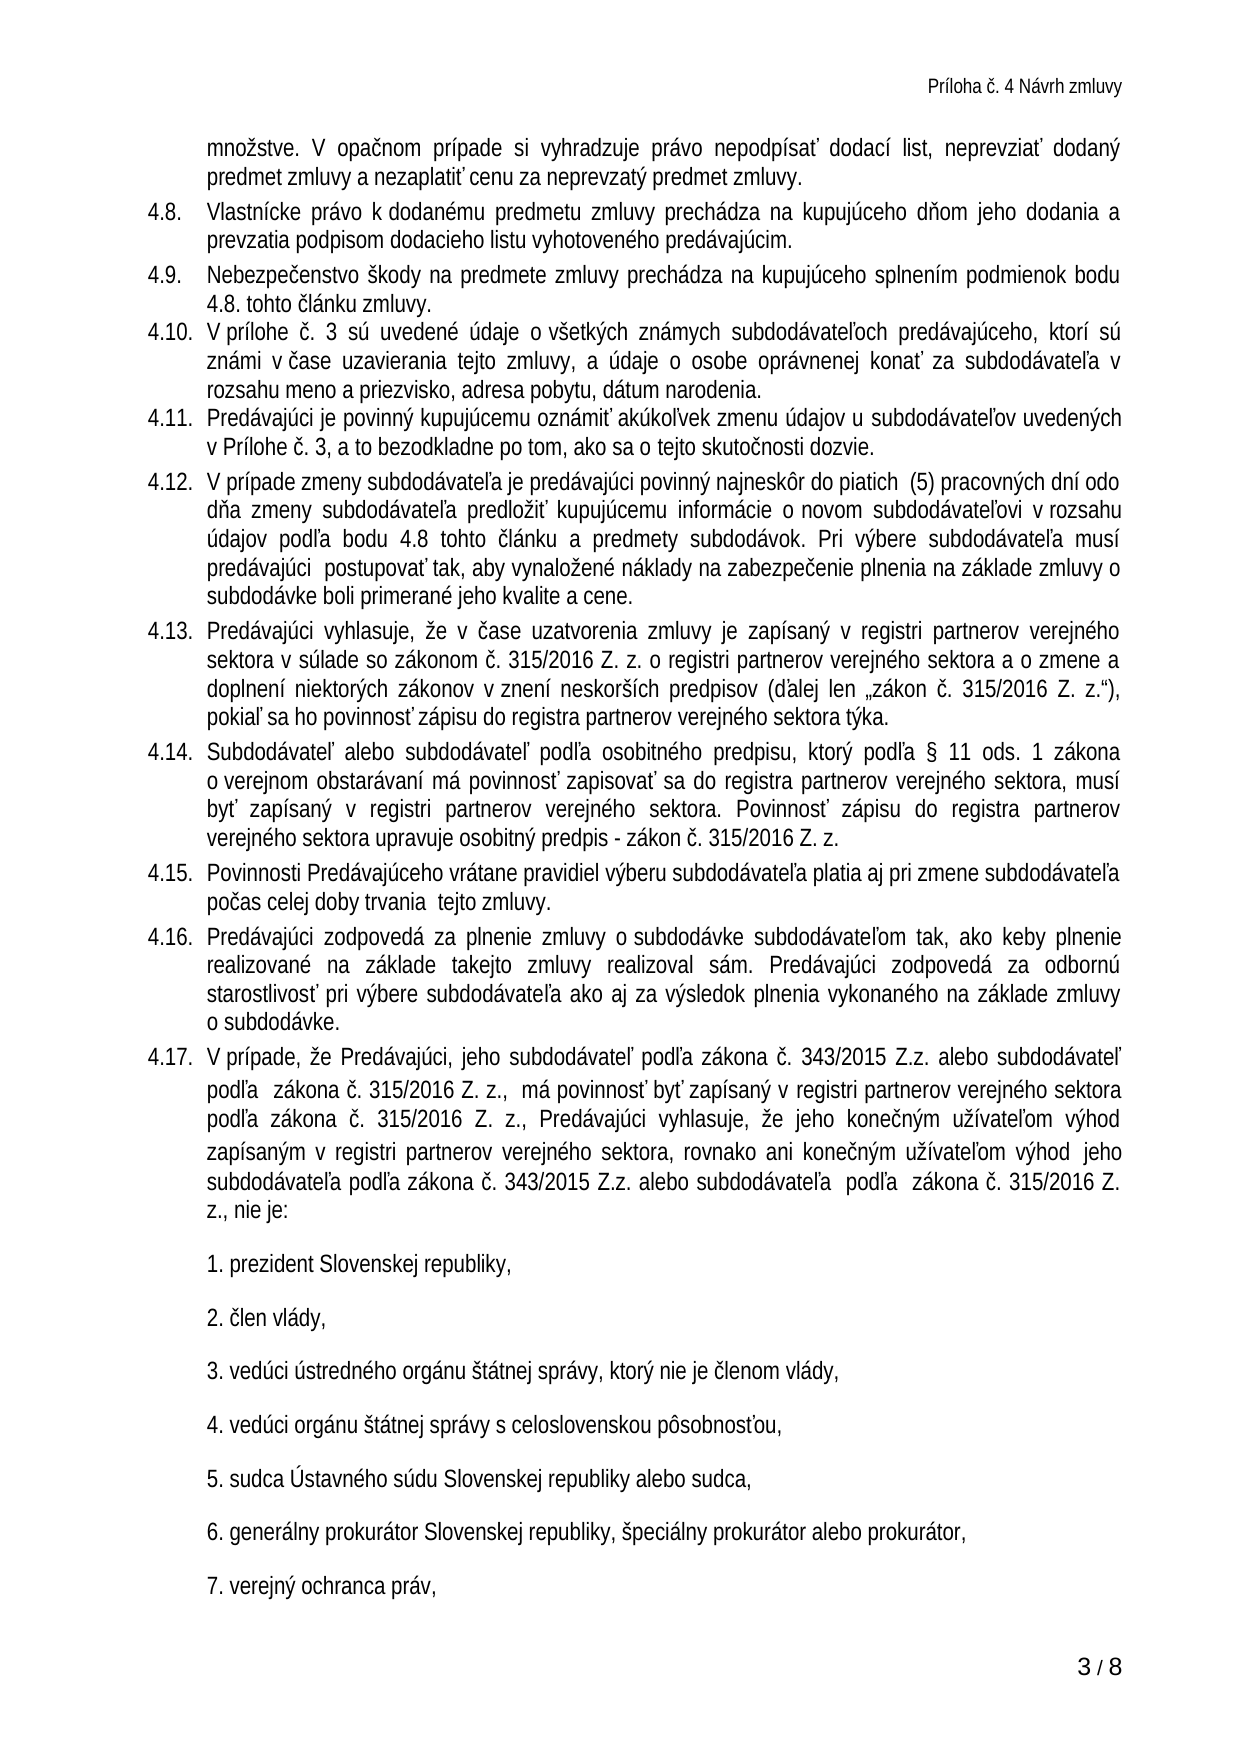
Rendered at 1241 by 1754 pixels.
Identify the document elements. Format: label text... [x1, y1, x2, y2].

list 3. vedúci ústredného orgánu štátnej správy, ktorý nie je členom vlády, [207, 1356, 1122, 1385]
list 4. vedúci orgánu štátnej správy s celoslovenskou pôsobnosťou, [207, 1410, 1122, 1438]
list Povinnosti Predávajúceho vrátane pravidiel výberu subdodávateľa platia aj pri zmene subdodávateľa počas celej doby trvania tejto zmluvy. [148, 858, 1122, 915]
list 1. prezident Slovenskej republiky, [207, 1249, 1122, 1278]
list Vlastnícke právo k dodanému predmetu zmluvy prechádza na kupujúceho dňom jeho dodania a prevzatia podpisom dodacieho listu vyhotoveného predávajúcim. [148, 196, 1122, 254]
list V prílohe č. 3 sú uvedené údaje o všetkých známych subdodávateľoch predávajúceho, ktorí sú známi v čase uzavierania tejto zmluvy, a údaje o osobe oprávnenej konať za subdodávateľa v rozsahu meno a priezvisko, adresa pobytu, dátum narodenia. [148, 317, 1122, 403]
list Predávajúci zodpovedá za plnenie zmluvy o subdodávke subdodávateľom tak, ako keby plnenie realizované na základe takejto zmluvy realizoval sám. Predávajúci zodpovedá za odbornú starostlivosť pri výbere subdodávateľa ako aj za výsledok plnenia vykonaného na základe zmluvy o subdodávke. [148, 921, 1122, 1036]
list 7. verejný ochranca práv, [207, 1571, 1122, 1599]
list 6. generálny prokurátor Slovenskej republiky, špeciálny prokurátor alebo prokurátor, [207, 1517, 1122, 1546]
list Predávajúci je povinný kupujúcemu oznámiť akúkoľvek zmenu údajov u subdodávateľov uvedených v Prílohe č. 3, a to bezodkladne po tom, ako sa o tejto skutočnosti dozvie. [148, 403, 1122, 461]
list Subdodávateľ alebo subdodávateľ podľa osobitného predpisu, ktorý podľa § 11 ods. 1 zákona o verejnom obstarávaní má povinnosť zapisovať sa do registra partnerov verejného sektora, musí byť zapísaný v registri partnerov verejného sektora. Povinnosť zápisu do registra partnerov verejného sektora upravuje osobitný predpis - zákon č. 315/2016 Z. z. [148, 737, 1122, 852]
list 5. sudca Ústavného súdu Slovenskej republiky alebo sudca, [207, 1463, 1122, 1492]
list V prípade zmeny subdodávateľa je predávajúci povinný najneskôr do piatich (5) pracovných dní odo dňa zmeny subdodávateľa predložiť kupujúcemu informácie o novom subdodávateľovi v rozsahu údajov podľa bodu 4.8 tohto článku a predmety subdodávok. Pri výbere subdodávateľa musí predávajúci postupovať tak, aby vynaložené náklady na zabezpečenie plnenia na základe zmluvy o subdodávke boli primerané jeho kvalite a cene. [148, 467, 1122, 610]
list Nebezpečenstvo škody na predmete zmluvy prechádza na kupujúceho splnením podmienok bodu 4.8. tohto článku zmluvy. [148, 260, 1122, 317]
list Predávajúci vyhlasuje, že v čase uzatvorenia zmluvy je zapísaný v registri partnerov verejného sektora v súlade so zákonom č. 315/2016 Z. z. o registri partnerov verejného sektora a o zmene a doplnení niektorých zákonov v znení neskorších predpisov (ďalej len „zákon č. 315/2016 Z. z.“), pokiaľ sa ho povinnosť zápisu do registra partnerov verejného sektora týka. [148, 616, 1122, 731]
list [148, 133, 1122, 190]
list 2. člen vlády, [207, 1303, 1122, 1331]
list V prípade, že Predávajúci, jeho subdodávateľ podľa zákona č. 343/2015 Z.z. alebo subdodávateľ podľa zákona č. 315/2016 Z. z., má povinnosť byť zapísaný v registri partnerov verejného sektora podľa zákona č. 315/2016 Z. z., Predávajúci vyhlasuje, že jeho konečným užívateľom výhod zapísaným v registri partnerov verejného sektora, rovnako ani konečným užívateľom výhod jeho subdodávateľa podľa zákona č. 343/2015 Z.z. alebo subdodávateľa podľa zákona č. 315/2016 Z. z., nie je: [148, 1042, 1122, 1224]
